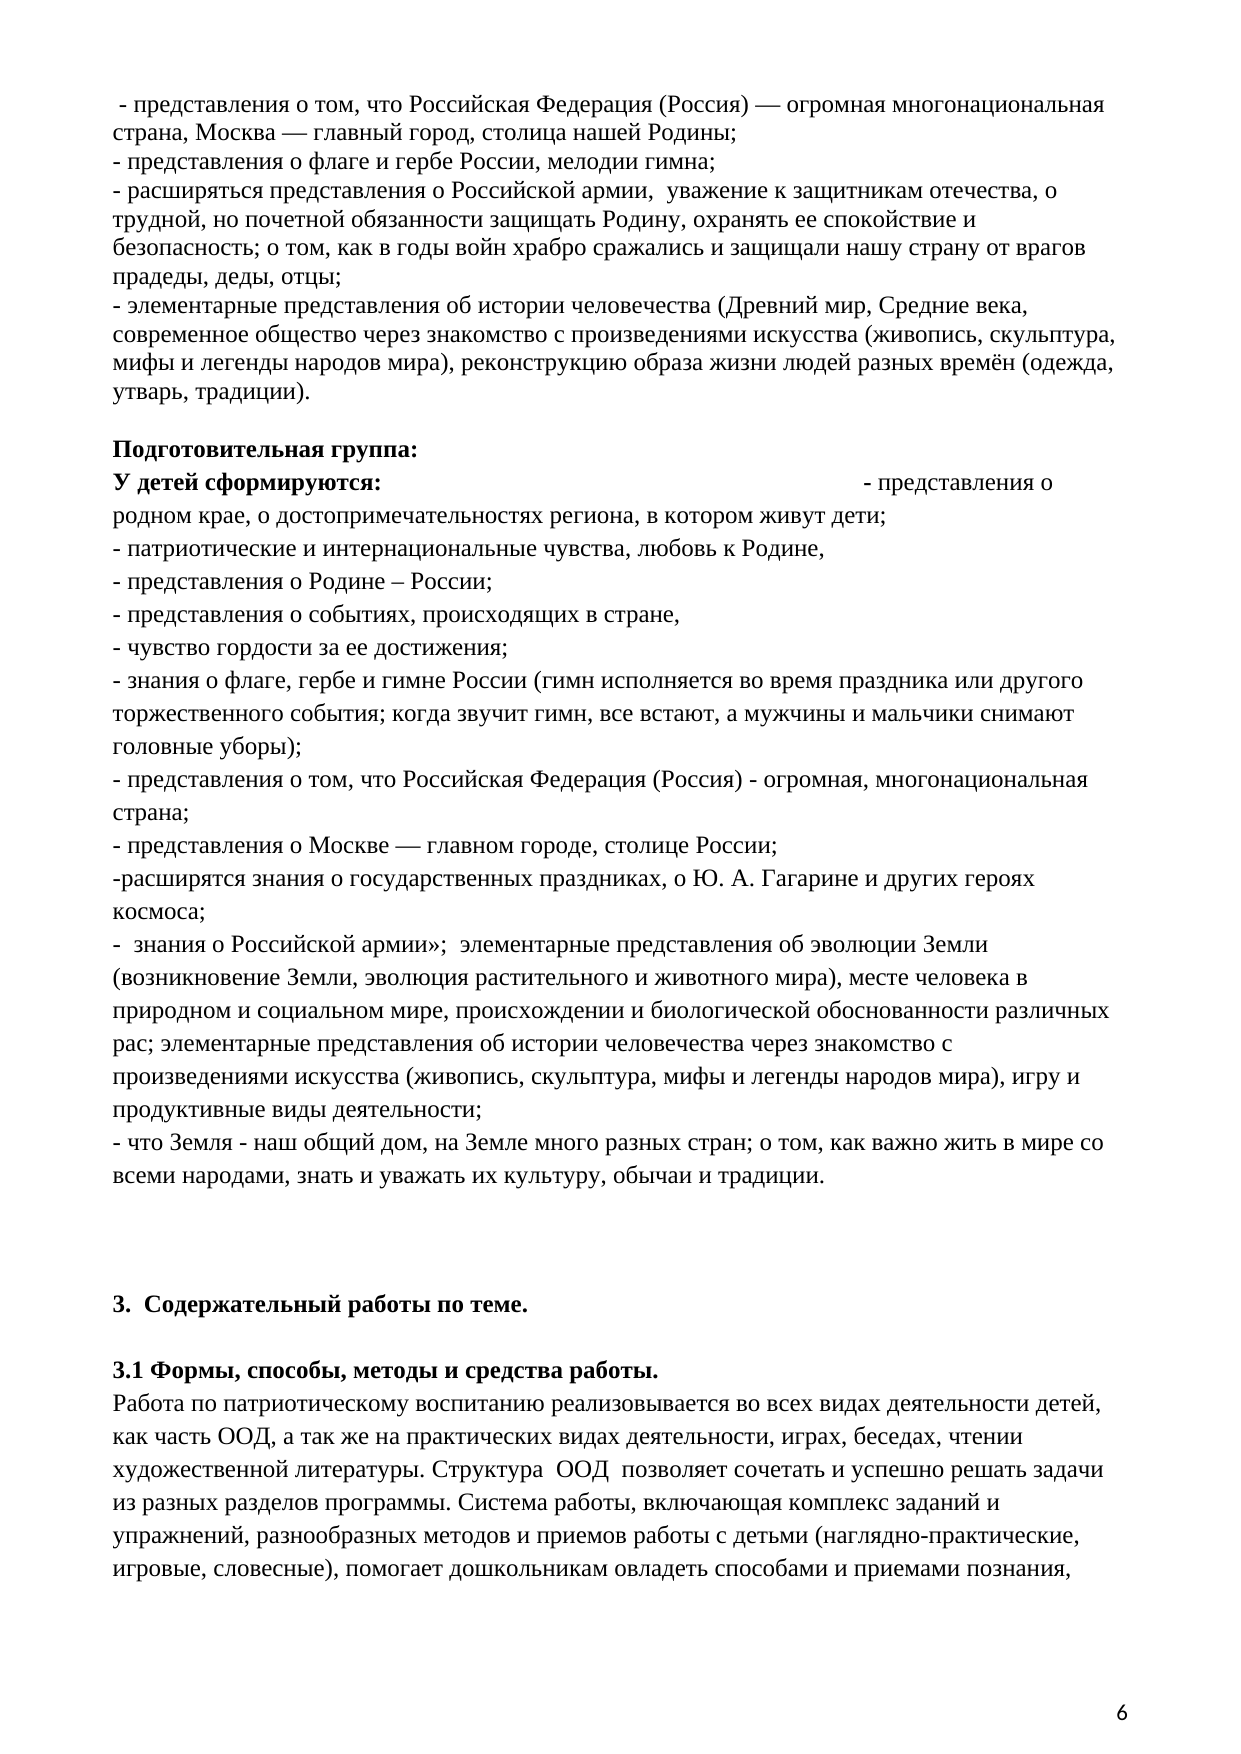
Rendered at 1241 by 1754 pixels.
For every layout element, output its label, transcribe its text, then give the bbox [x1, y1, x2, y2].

text - представления о том, что Российская Федерация (Россия) — огромная многонациональная страна, Москва — главный город, столица нашей Родины; - представления о флаге и гербе России, мелодии гимна; [112, 89, 1128, 175]
text - представления о том, что Российская Федерация (Россия) - огромная, многонациональная страна; [112, 764, 1128, 826]
text - расширяться представления о Российской армии, уважение к защитникам отечества, о трудной, но почетной обязанности защищать Родину, охранять ее спокойствие и безопасность; о том, как в годы войн храбро сражались и защищали нашу страну от врагов прадеды, деды, отцы; [112, 175, 1128, 290]
text - что Земля - наш общий дом, на Земле много разных стран; о том, как важно жить в мире со всеми народами, знать и уважать их культуру, обычаи и традиции. [112, 1127, 1128, 1189]
text - знания о флаге, гербе и гимне России (гимн исполняется во время праздника или другого торжественного события; когда звучит гимн, все встают, а мужчины и мальчики снимают головные уборы); [112, 665, 1128, 760]
text - представления о событиях, происходящих в стране, [112, 599, 1128, 628]
text У детей сформируются: - представления о родном крае, о достопримечательностях региона, в котором живут дети; [112, 467, 1128, 529]
text 3.1 Формы, способы, методы и средства работы. [112, 1355, 1128, 1383]
text - патриотические и интернациональные чувства, любовь к Родине, [112, 533, 1128, 562]
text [112, 1388, 1128, 1582]
text -расширятся знания о государственных праздниках, о Ю. А. Гагарине и других героях космоса; [112, 863, 1128, 925]
text Подготовительная группа: [112, 434, 1128, 463]
text - представления о Москве — главном городе, столице России; [112, 830, 1128, 859]
text - элементарные представления об истории человечества (Древний мир, Средние века, современное общество через знакомство с произведениями искусства (живопись, скульптура, мифы и легенды народов мира), реконструкцию образа жизни людей разных времён (одежда, утварь, традиции). [112, 290, 1128, 405]
text - представления о Родине – России; [112, 566, 1128, 595]
text - чувство гордости за ее достижения; [112, 632, 1128, 661]
text 3. Содержательный работы по теме. [112, 1289, 1128, 1317]
text - знания о Российской армии»; элементарные представления об эволюции Земли (возникновение Земли, эволюция растительного и животного мира), месте человека в природном и социальном мире, происхождении и биологической обоснованности различных рас; элементарные представления об истории человечества через знакомство с произведениями искусства (живопись, скульптура, мифы и легенды народов мира), игру и продуктивные виды деятельности; [112, 929, 1128, 1123]
